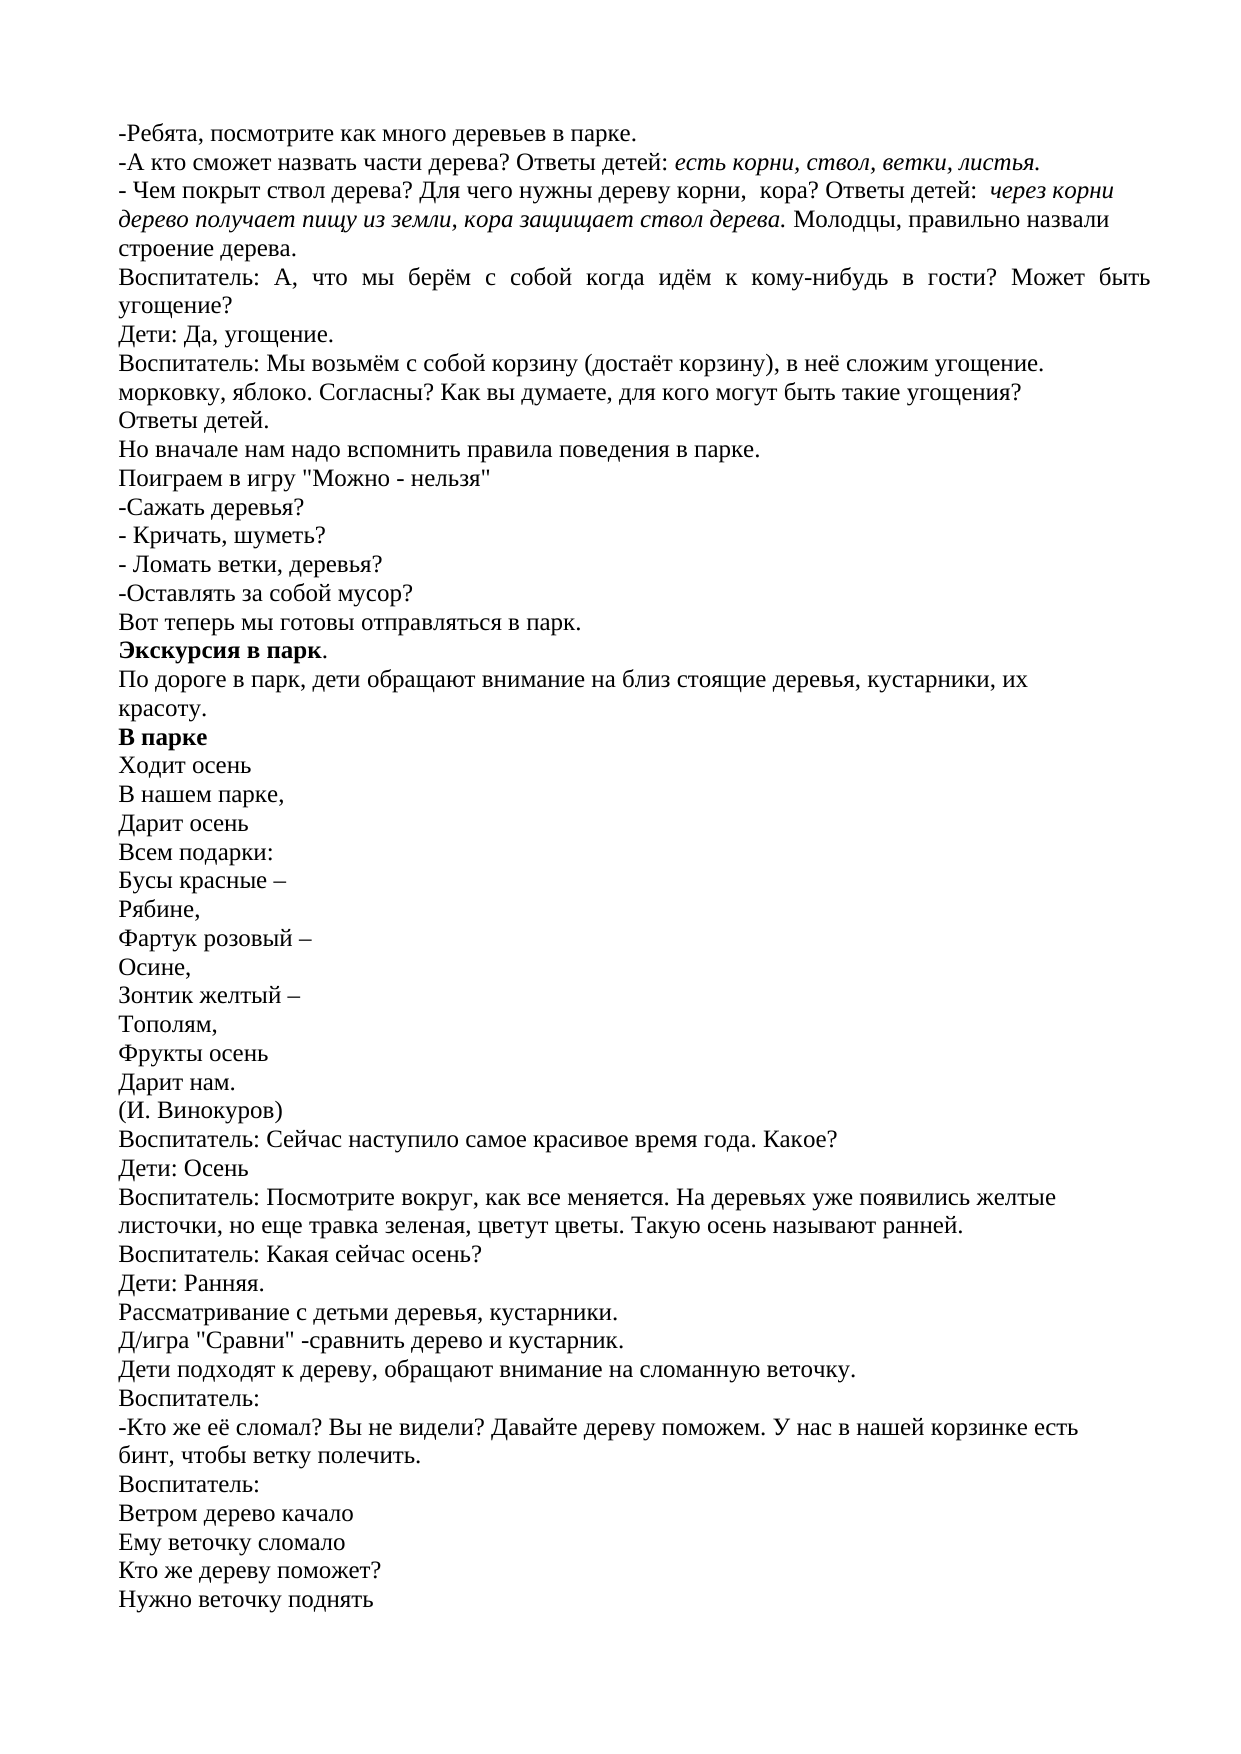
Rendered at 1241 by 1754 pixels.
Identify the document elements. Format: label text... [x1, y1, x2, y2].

text Ходит осень [118, 751, 1152, 779]
text Дети: Ранняя. [118, 1268, 1152, 1297]
text Дети: Осень [118, 1153, 1152, 1182]
text Осине, [118, 952, 1152, 981]
text Зонтик желтый – [118, 981, 1152, 1009]
text листочки, но еще травка зеленая, цветут цветы. Такую осень называют ранней. [118, 1211, 1152, 1239]
text В нашем парке, [118, 779, 1152, 808]
text - Кричать, шуметь? [118, 521, 1152, 549]
text Всем подарки: [118, 837, 1152, 866]
text Дарит нам. [118, 1067, 1152, 1096]
text Воспитатель: Мы возьмём с собой корзину (достаёт корзину), в неё сложим угощение. [118, 348, 1152, 377]
text красоту. [118, 693, 1152, 722]
text Ответы детей. [118, 406, 1152, 434]
text Воспитатель: Посмотрите вокруг, как все меняется. На деревьях уже появились желтые [118, 1182, 1152, 1211]
text Воспитатель: [118, 1469, 1152, 1498]
text Рассматривание с детьми деревья, кустарники. [118, 1297, 1152, 1326]
text -Сажать деревья? [118, 492, 1152, 521]
text Воспитатель: А, что мы берём с собой когда идём к кому-нибудь в гости? Может быть угощение? [118, 262, 1152, 319]
text Рябине, [118, 894, 1152, 923]
text Нужно веточку поднять [118, 1584, 1152, 1613]
text Дарит осень [118, 808, 1152, 837]
text бинт, чтобы ветку полечить. [118, 1441, 1152, 1469]
text Поиграем в игру "Можно - нельзя" [118, 463, 1152, 492]
text -Оставлять за собой мусор? [118, 578, 1152, 607]
text Дети: Да, угощение. [118, 319, 1152, 348]
text -Кто же её сломал? Вы не видели? Давайте дереву поможем. У нас в нашей корзинке есть [118, 1412, 1152, 1441]
text (И. Винокуров) [118, 1096, 1152, 1124]
text По дороге в парк, дети обращают внимание на близ стоящие деревья, кустарники, их [118, 664, 1152, 693]
text Дети подходят к дереву, обращают внимание на сломанную веточку. [118, 1354, 1152, 1383]
text -А кто сможет назвать части дерева? Ответы детей: есть корни, ствол, ветки, листья. [118, 147, 1152, 176]
text морковку, яблоко. Согласны? Как вы думаете, для кого могут быть такие угощения? [118, 377, 1152, 406]
text Тополям, [118, 1009, 1152, 1038]
text - Ломать ветки, деревья? [118, 549, 1152, 578]
text Ему веточку сломало [118, 1527, 1152, 1556]
text Но вначале нам надо вспомнить правила поведения в парке. [118, 434, 1152, 463]
text Воспитатель: [118, 1383, 1152, 1412]
text Воспитатель: Какая сейчас осень? [118, 1239, 1152, 1268]
text Д/игра "Сравни" -сравнить дерево и кустарник. [118, 1326, 1152, 1354]
text Экскурсия в парк. [118, 636, 1152, 664]
text Воспитатель: Сейчас наступило самое красивое время года. Какое? [118, 1124, 1152, 1153]
text Бусы красные – [118, 866, 1152, 894]
text -Ребята, посмотрите как много деревьев в парке. [118, 118, 1152, 147]
text Фрукты осень [118, 1038, 1152, 1067]
text Вот теперь мы готовы отправляться в парк. [118, 607, 1152, 636]
text Кто же дереву поможет? [118, 1556, 1152, 1584]
text - Чем покрыт ствол дерева? Для чего нужны дереву корни, кора? Ответы детей: через корни дерево получает пищу из земли, кора защищает ствол дерева. Молодцы, правильно назвали строение дерева. [118, 176, 1152, 262]
text Фартук розовый – [118, 923, 1152, 952]
text В парке [118, 722, 1152, 751]
text Ветром дерево качало [118, 1498, 1152, 1527]
